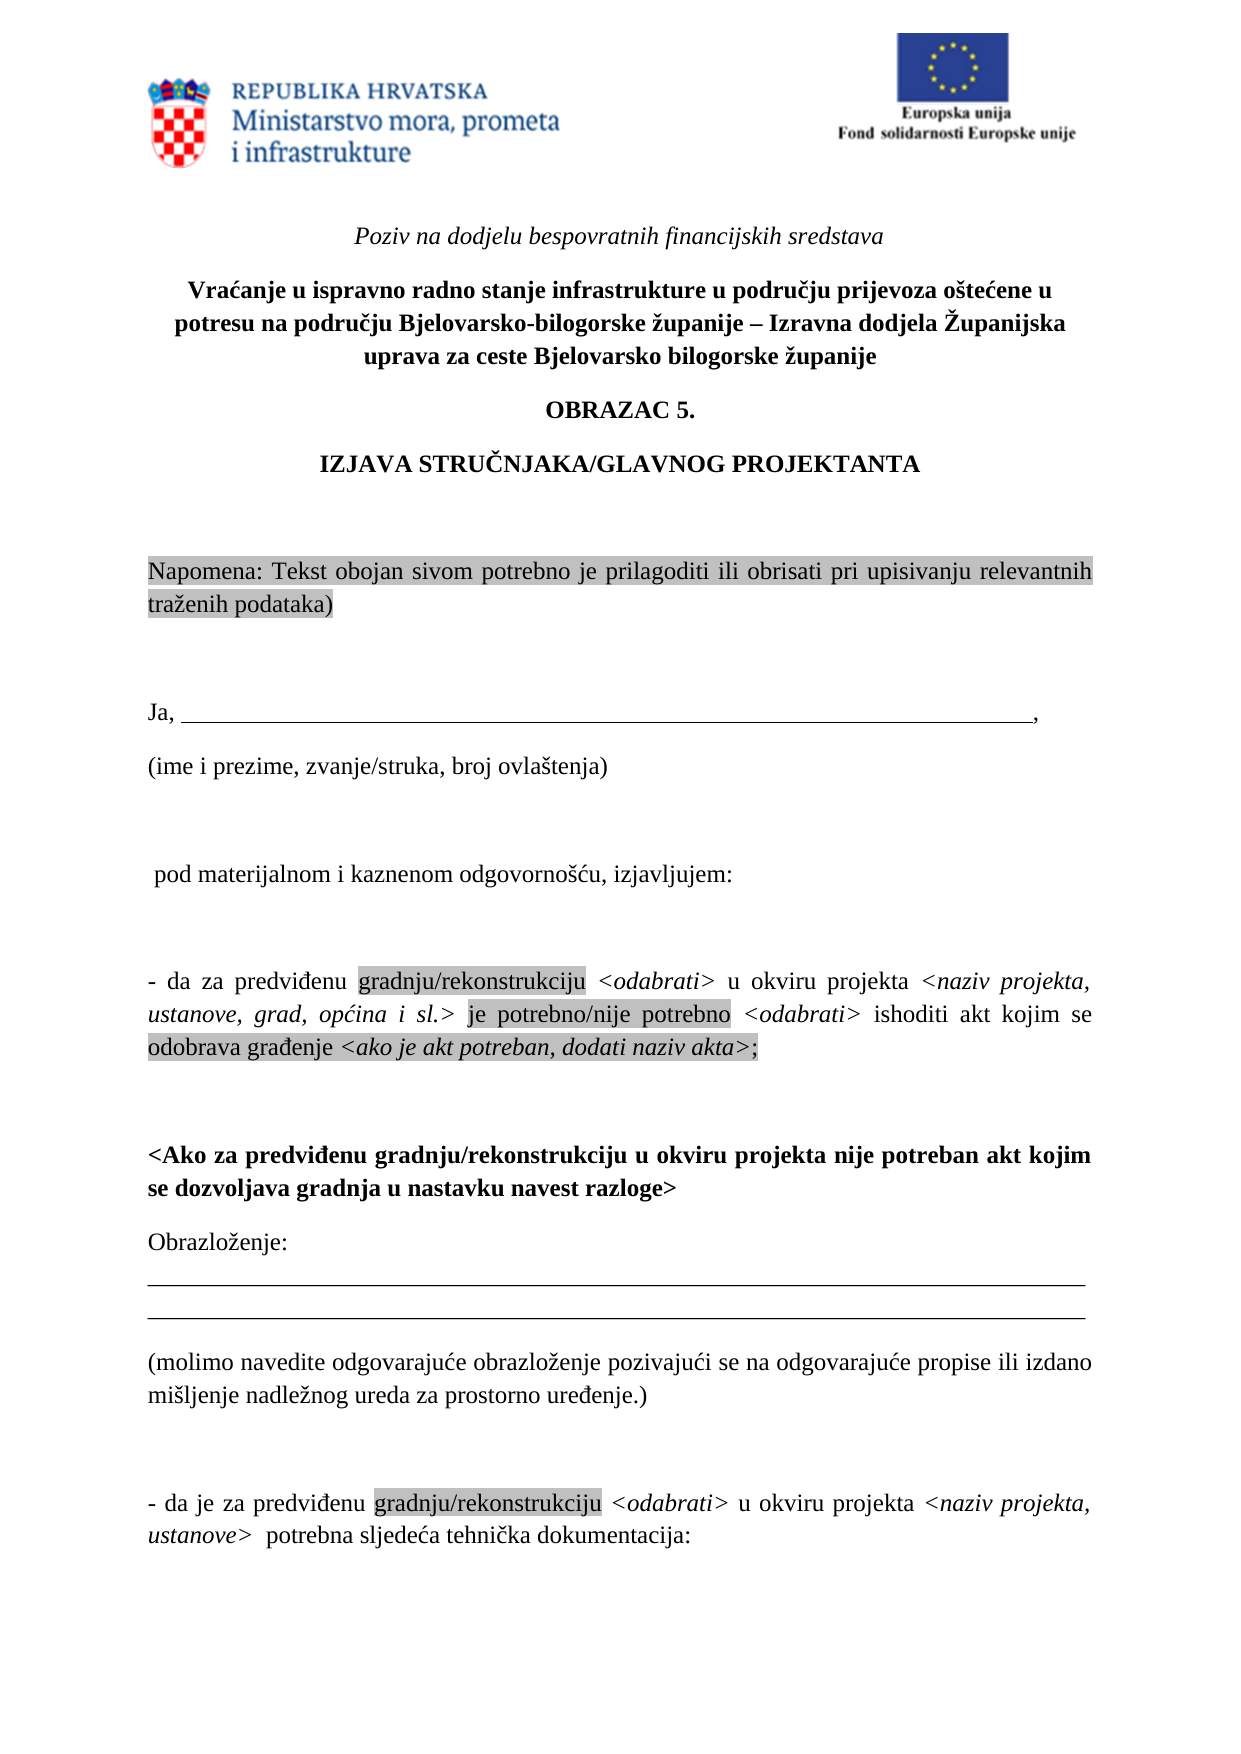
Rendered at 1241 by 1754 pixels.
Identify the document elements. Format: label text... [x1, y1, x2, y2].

picture [147, 78, 560, 168]
text IZJAVA STRUČNJAKA/GLAVNOG PROJEKTANTA [148, 449, 1093, 477]
text (ime i prezime, zvanje/struka, broj ovlaštenja) [148, 751, 1093, 780]
picture [822, 33, 1093, 168]
text Poziv na dodjelu bespovratnih financijskih sredstava [148, 221, 1093, 250]
text <Ako za predviđenu gradnju/rekonstrukciju u okviru projekta nije potreban akt kojim se dozvoljava gradnja u nastavku navest razloge> [148, 1140, 1093, 1202]
text (molimo navedite odgovarajuće obrazloženje pozivajući se na odgovarajuće propise ili izdano mišljenje nadležnog ureda za prostorno uređenje.) [148, 1347, 1093, 1409]
text Obrazloženje: ______________________________________________________________________________________________________________________________________________________ [148, 1227, 1093, 1322]
text pod materijalnom i kaznenom odgovornošću, izjavljujem: [148, 859, 1093, 887]
text OBRAZAC 5. [148, 395, 1093, 423]
text Vraćanje u ispravno radno stanje infrastrukture u području prijevoza oštećene u potresu na području Bjelovarsko-bilogorske županije – Izravna dodjela Županijska uprava za ceste Bjelovarsko bilogorske županije [148, 275, 1093, 370]
text Napomena: Tekst obojan sivom potrebno je prilagoditi ili obrisati pri upisivanju relevantnih traženih podataka) [148, 585, 1093, 618]
text - da je za predviđenu gradnju/rekonstrukciju <odabrati> u okviru projekta <naziv projekta, ustanove> potrebna sljedeća tehnička dokumentacija: [148, 1488, 1093, 1549]
text Ja, , [148, 697, 1093, 726]
text - da za predviđenu gradnju/rekonstrukciju <odabrati> u okviru projekta <naziv projekta, ustanove, grad, općina i sl.> je potrebno/nije potrebno <odabrati> ishoditi akt kojim se odobrava građenje <ako je akt potreban, dodati naziv akta>; [148, 966, 1093, 1061]
